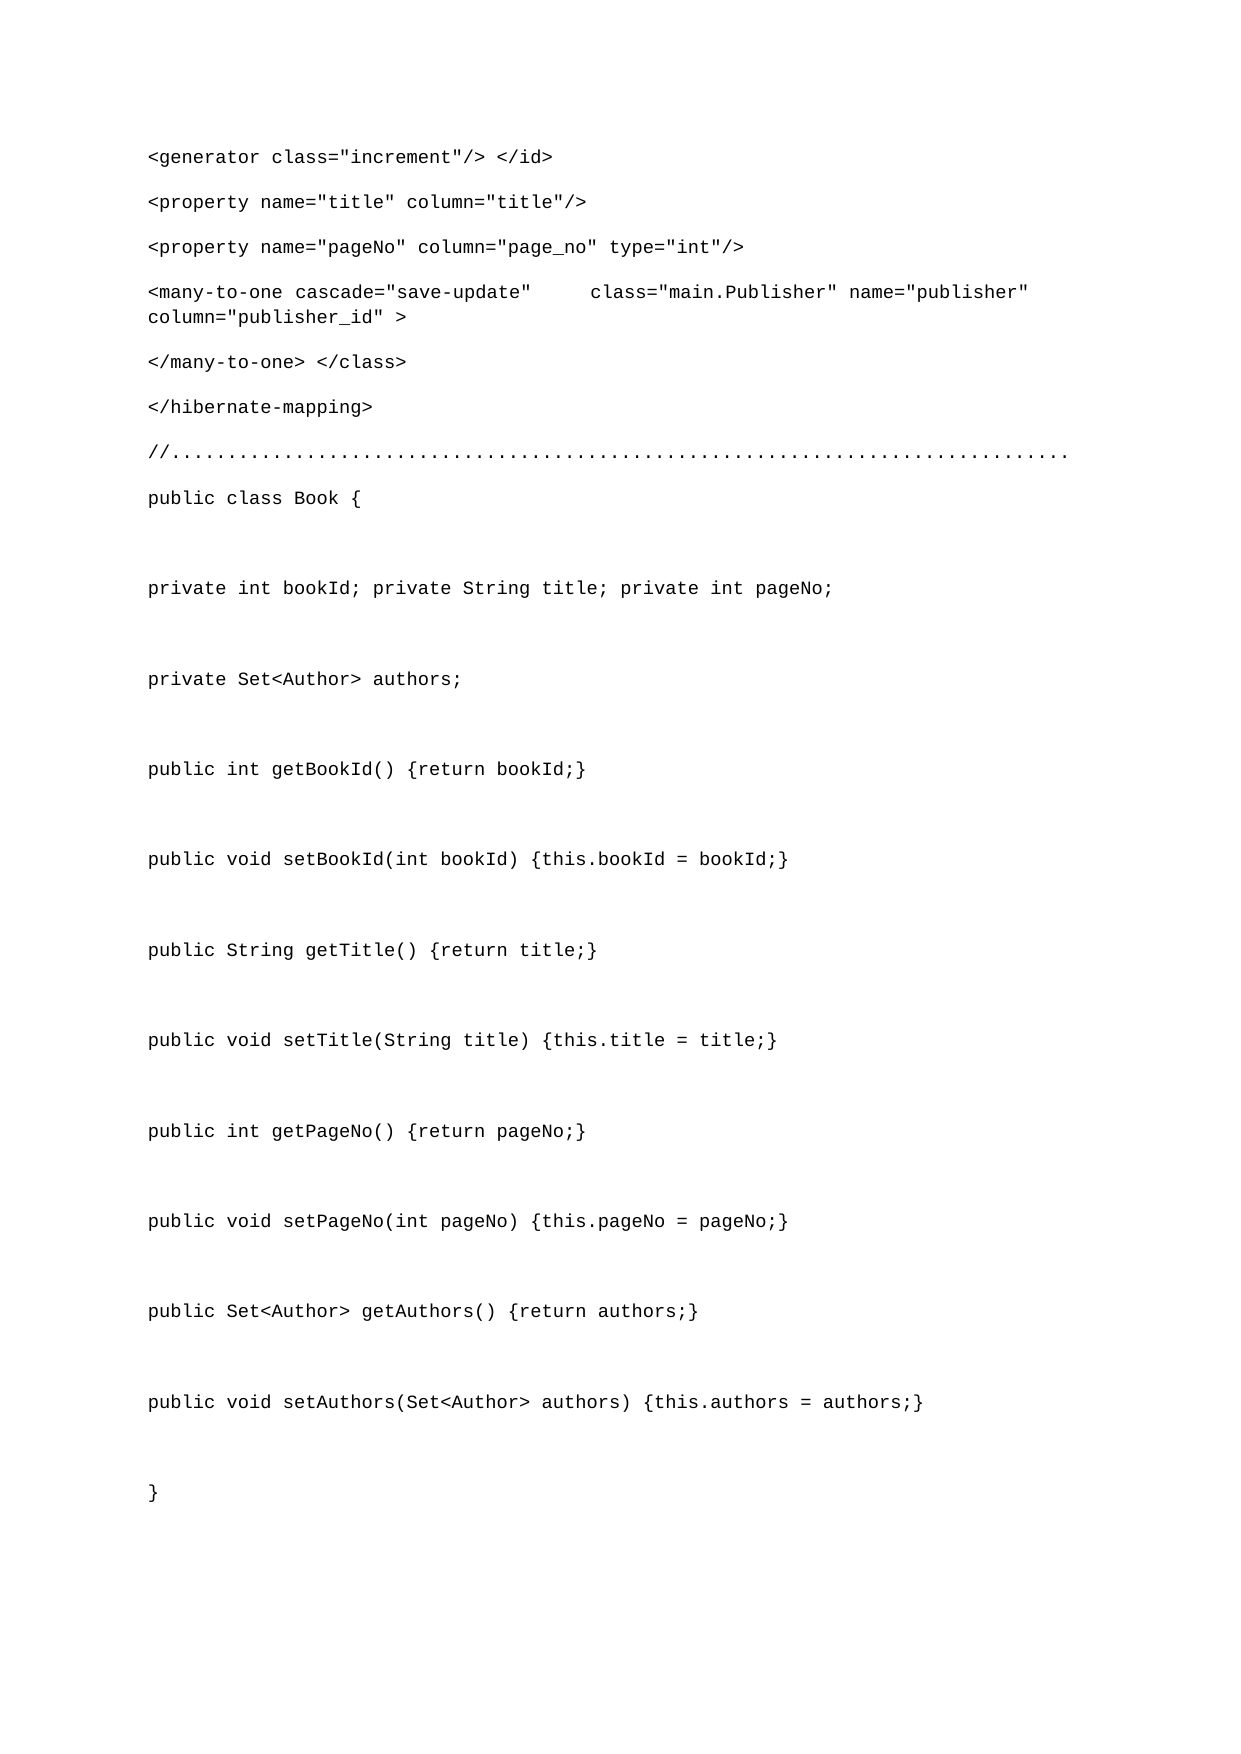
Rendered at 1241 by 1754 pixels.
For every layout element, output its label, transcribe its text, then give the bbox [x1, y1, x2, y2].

text </many-to-one> </class> [148, 353, 1093, 374]
text //................................................................................ [148, 443, 1093, 464]
text } [148, 1483, 1093, 1504]
text public Set<Author> getAuthors() {return authors;} [148, 1302, 1093, 1323]
text <property name="title" column="title"/> [148, 193, 1093, 214]
text public void setBookId(int bookId) {this.bookId = bookId;} [148, 850, 1093, 871]
text <generator class="increment"/> </id> [148, 148, 1093, 169]
text public int getBookId() {return bookId;} [148, 760, 1093, 781]
text public class Book { [148, 488, 1093, 510]
text private Set<Author> authors; [148, 669, 1093, 691]
text public void setAuthors(Set<Author> authors) {this.authors = authors;} [148, 1393, 1093, 1414]
text public void setTitle(String title) {this.title = title;} [148, 1031, 1093, 1052]
text <many-to-one cascade="save-update" class="main.Publisher" name="publisher" column="publisher_id" > [148, 283, 1093, 329]
text </hibernate-mapping> [148, 398, 1093, 419]
text public int getPageNo() {return pageNo;} [148, 1121, 1093, 1143]
text <property name="pageNo" column="page_no" type="int"/> [148, 238, 1093, 259]
text public String getTitle() {return title;} [148, 941, 1093, 962]
text private int bookId; private String title; private int pageNo; [148, 579, 1093, 600]
text public void setPageNo(int pageNo) {this.pageNo = pageNo;} [148, 1212, 1093, 1233]
